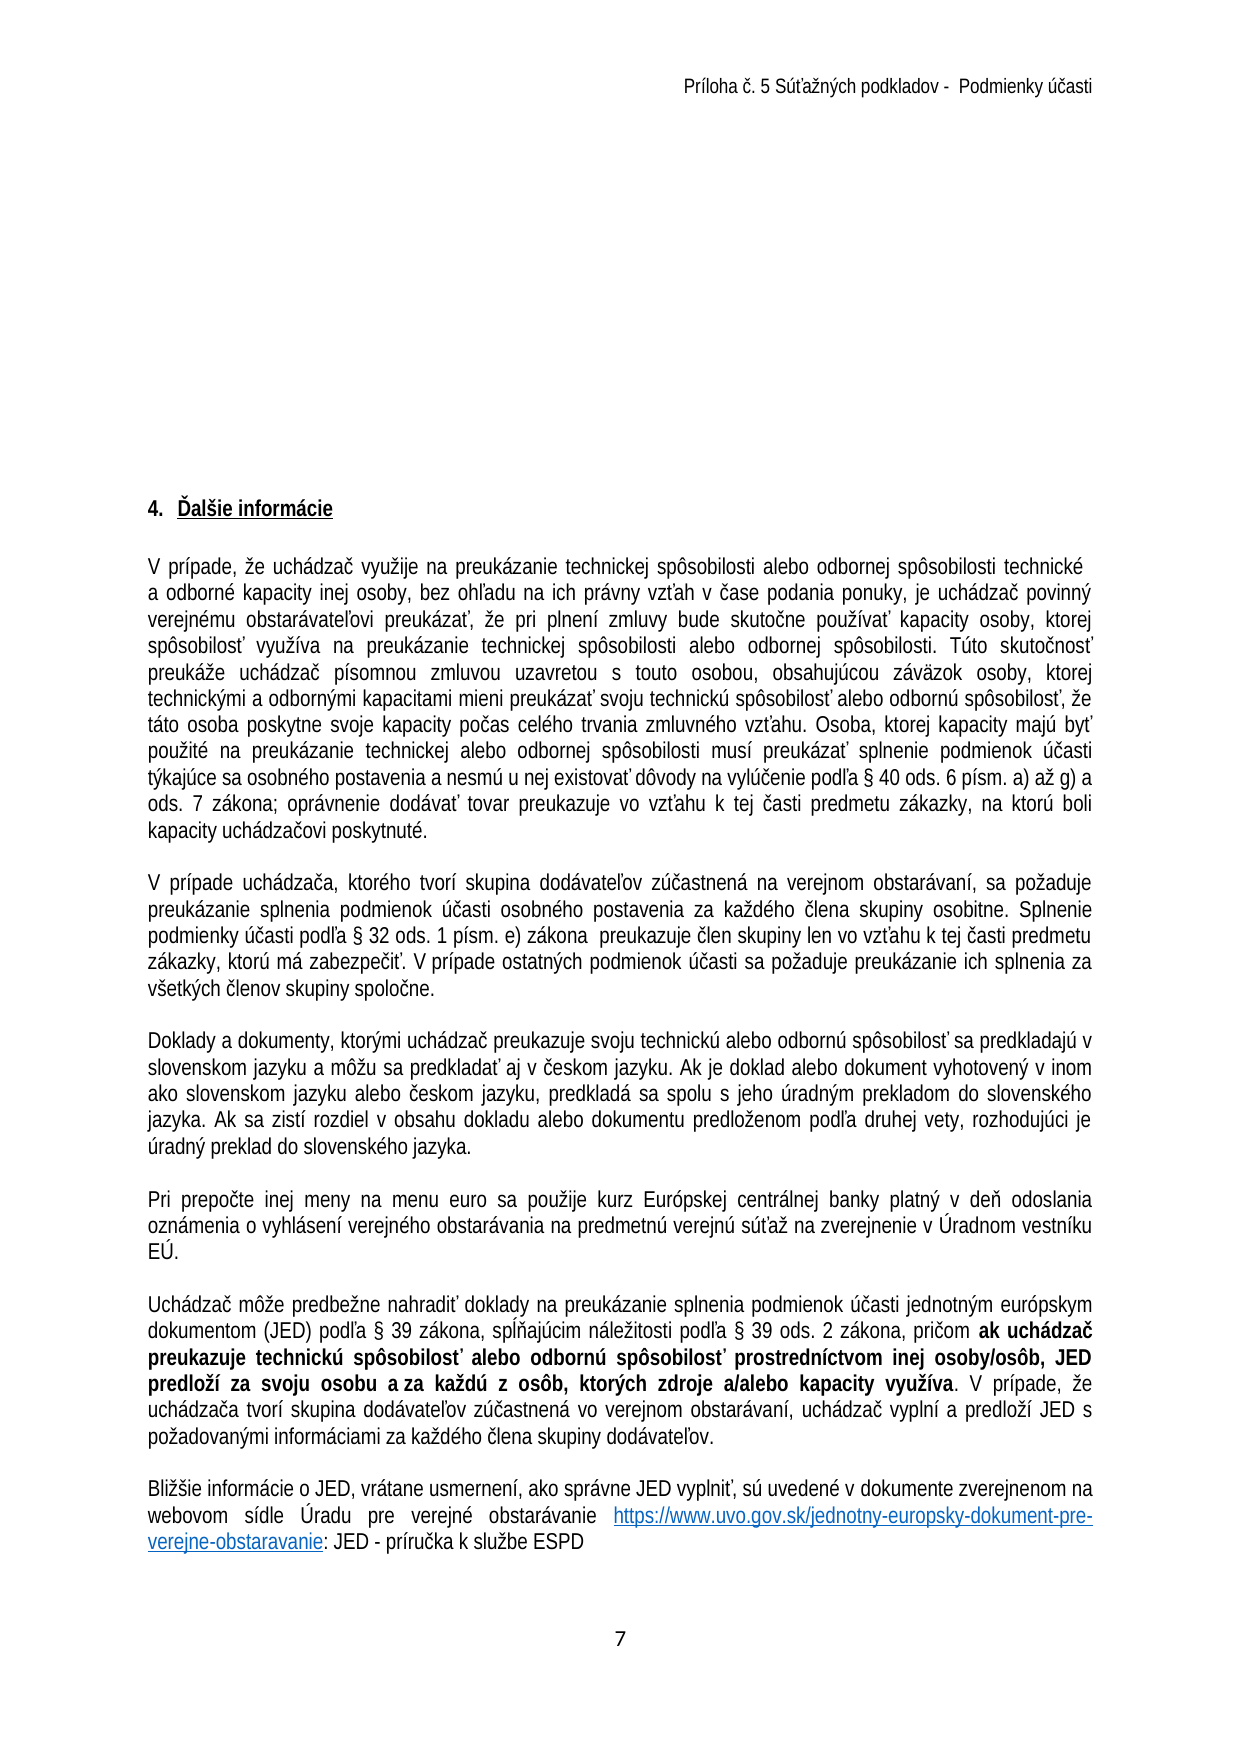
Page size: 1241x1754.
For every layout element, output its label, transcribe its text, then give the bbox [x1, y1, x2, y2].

list Pri prepočte inej meny na menu euro sa použije kurz Európskej centrálnej banky platný v deň odoslania oznámenia o vyhlásení verejného obstarávania na predmetnú verejnú súťaž na zverejnenie v Úradnom vestníku EÚ. [148, 1186, 1093, 1264]
text V prípade uchádzača, ktorého tvorí skupina dodávateľov zúčastnená na verejnom obstarávaní, sa požaduje preukázanie splnenia podmienok účasti osobného postavenia za každého člena skupiny osobitne. Splnenie podmienky účasti podľa § 32 ods. 1 písm. e) zákona preukazuje člen skupiny len vo vzťahu k tej časti predmetu zákazky, ktorú má zabezpečiť. V prípade ostatných podmienok účasti sa požaduje preukázanie ich splnenia za všetkých členov skupiny spoločne. [148, 869, 1093, 1001]
list Ďalšie informácie [148, 495, 1093, 522]
text Doklady a dokumenty, ktorými uchádzač preukazuje svoju technickú alebo odbornú spôsobilosť sa predkladajú v slovenskom jazyku a môžu sa predkladať aj v českom jazyku. Ak je doklad alebo dokument vyhotovený v inom ako slovenskom jazyku alebo českom jazyku, predkladá sa spolu s jeho úradným prekladom do slovenského jazyka. Ak sa zistí rozdiel v obsahu dokladu alebo dokumentu predloženom podľa druhej vety, rozhodujúci je úradný preklad do slovenského jazyka. [148, 1027, 1093, 1159]
text V prípade, že uchádzač využije na preukázanie technickej spôsobilosti alebo odbornej spôsobilosti technické a odborné kapacity inej osoby, bez ohľadu na ich právny vzťah v čase podania ponuky, je uchádzač povinný verejnému obstarávateľovi preukázať, že pri plnení zmluvy bude skutočne používať kapacity osoby, ktorej spôsobilosť využíva na preukázanie technickej spôsobilosti alebo odbornej spôsobilosti. Túto skutočnosť preukáže uchádzač písomnou zmluvou uzavretou s touto osobou, obsahujúcou záväzok osoby, ktorej technickými a odbornými kapacitami mieni preukázať svoju technickú spôsobilosť alebo odbornú spôsobilosť, že táto osoba poskytne svoje kapacity počas celého trvania zmluvného vzťahu. Osoba, ktorej kapacity majú byť použité na preukázanie technickej alebo odbornej spôsobilosti musí preukázať splnenie podmienok účasti týkajúce sa osobného postavenia a nesmú u nej existovať dôvody na vylúčenie podľa § 40 ods. 6 písm. a) až g) a ods. 7 zákona; oprávnenie dodávať tovar preukazuje vo vzťahu k tej časti predmetu zákazky, na ktorú boli kapacity uchádzačovi poskytnuté. [148, 553, 1093, 843]
text Bližšie informácie o JED, vrátane usmernení, ako správne JED vyplniť, sú uvedené v dokumente zverejnenom na webovom sídle Úradu pre verejné obstarávanie https://www.uvo.gov.sk/jednotny-europsky-dokument-pre-verejne-obstaravanie: JED - príručka k službe ESPD [148, 1475, 1093, 1554]
text Uchádzač môže predbežne nahradiť doklady na preukázanie splnenia podmienok účasti jednotným európskym dokumentom (JED) podľa § 39 zákona, spĺňajúcim náležitosti podľa § 39 ods. 2 zákona, pričom ak uchádzač preukazuje technickú spôsobilosť alebo odbornú spôsobilosť prostredníctvom inej osoby/osôb, JED predloží za svoju osobu a za každú z osôb, ktorých zdroje a/alebo kapacity využíva. V prípade, že uchádzača tvorí skupina dodávateľov zúčastnená vo verejnom obstarávaní, uchádzač vyplní a predloží JED s požadovanými informáciami za každého člena skupiny dodávateľov. [148, 1291, 1093, 1449]
